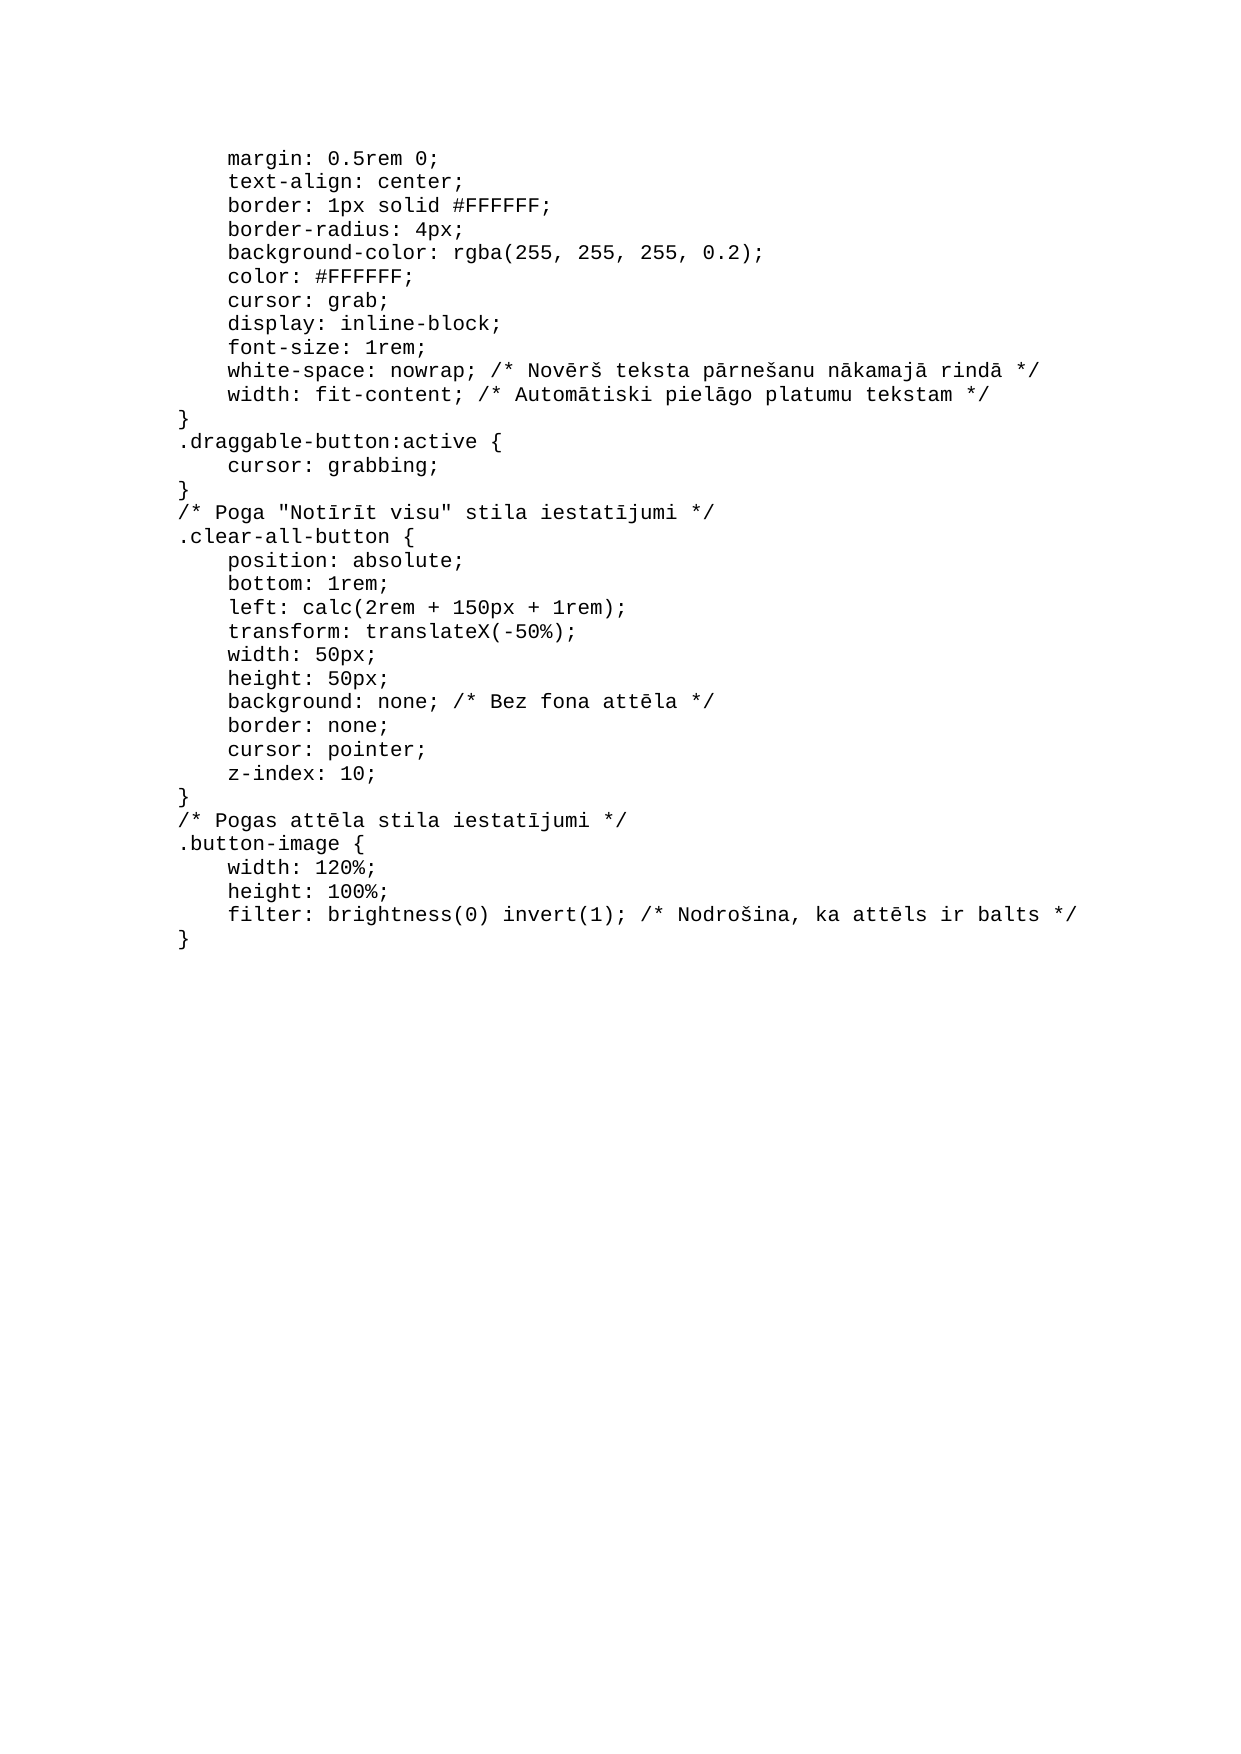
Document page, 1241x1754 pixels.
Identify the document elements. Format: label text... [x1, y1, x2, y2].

text background: none; /* Bez fona attēla */ [177, 692, 1122, 715]
text height: 100%; [177, 881, 1122, 904]
text cursor: pointer; [177, 739, 1122, 762]
text margin: 0.5rem 0; [177, 148, 1122, 171]
text cursor: grab; [177, 289, 1122, 313]
text white-space: nowrap; /* Novērš teksta pārnešanu nākamajā rindā */ [177, 361, 1122, 384]
text border: 1px solid #FFFFFF; [177, 195, 1122, 219]
text } [177, 928, 1122, 952]
text color: #FFFFFF; [177, 266, 1122, 289]
text .button-image { [177, 833, 1122, 857]
text .draggable-button:active { [177, 431, 1122, 455]
text font-size: 1rem; [177, 337, 1122, 361]
text width: 120%; [177, 857, 1122, 881]
text text-align: center; [177, 171, 1122, 195]
text } [177, 786, 1122, 810]
text .clear-all-button { [177, 526, 1122, 550]
text position: absolute; [177, 550, 1122, 573]
text } [177, 479, 1122, 502]
text border: none; [177, 715, 1122, 739]
text cursor: grabbing; [177, 455, 1122, 479]
text background-color: rgba(255, 255, 255, 0.2); [177, 242, 1122, 266]
text /* Poga "Notīrīt visu" stila iestatījumi */ [177, 502, 1122, 526]
text height: 50px; [177, 668, 1122, 692]
text left: calc(2rem + 150px + 1rem); [177, 597, 1122, 621]
text bottom: 1rem; [177, 573, 1122, 597]
text z-index: 10; [177, 762, 1122, 786]
text } [177, 408, 1122, 431]
text border-radius: 4px; [177, 219, 1122, 242]
text display: inline-block; [177, 313, 1122, 337]
text filter: brightness(0) invert(1); /* Nodrošina, ka attēls ir balts */ [177, 904, 1122, 928]
text width: 50px; [177, 644, 1122, 668]
text /* Pogas attēla stila iestatījumi */ [177, 810, 1122, 833]
text width: fit-content; /* Automātiski pielāgo platumu tekstam */ [177, 384, 1122, 408]
text transform: translateX(-50%); [177, 621, 1122, 644]
